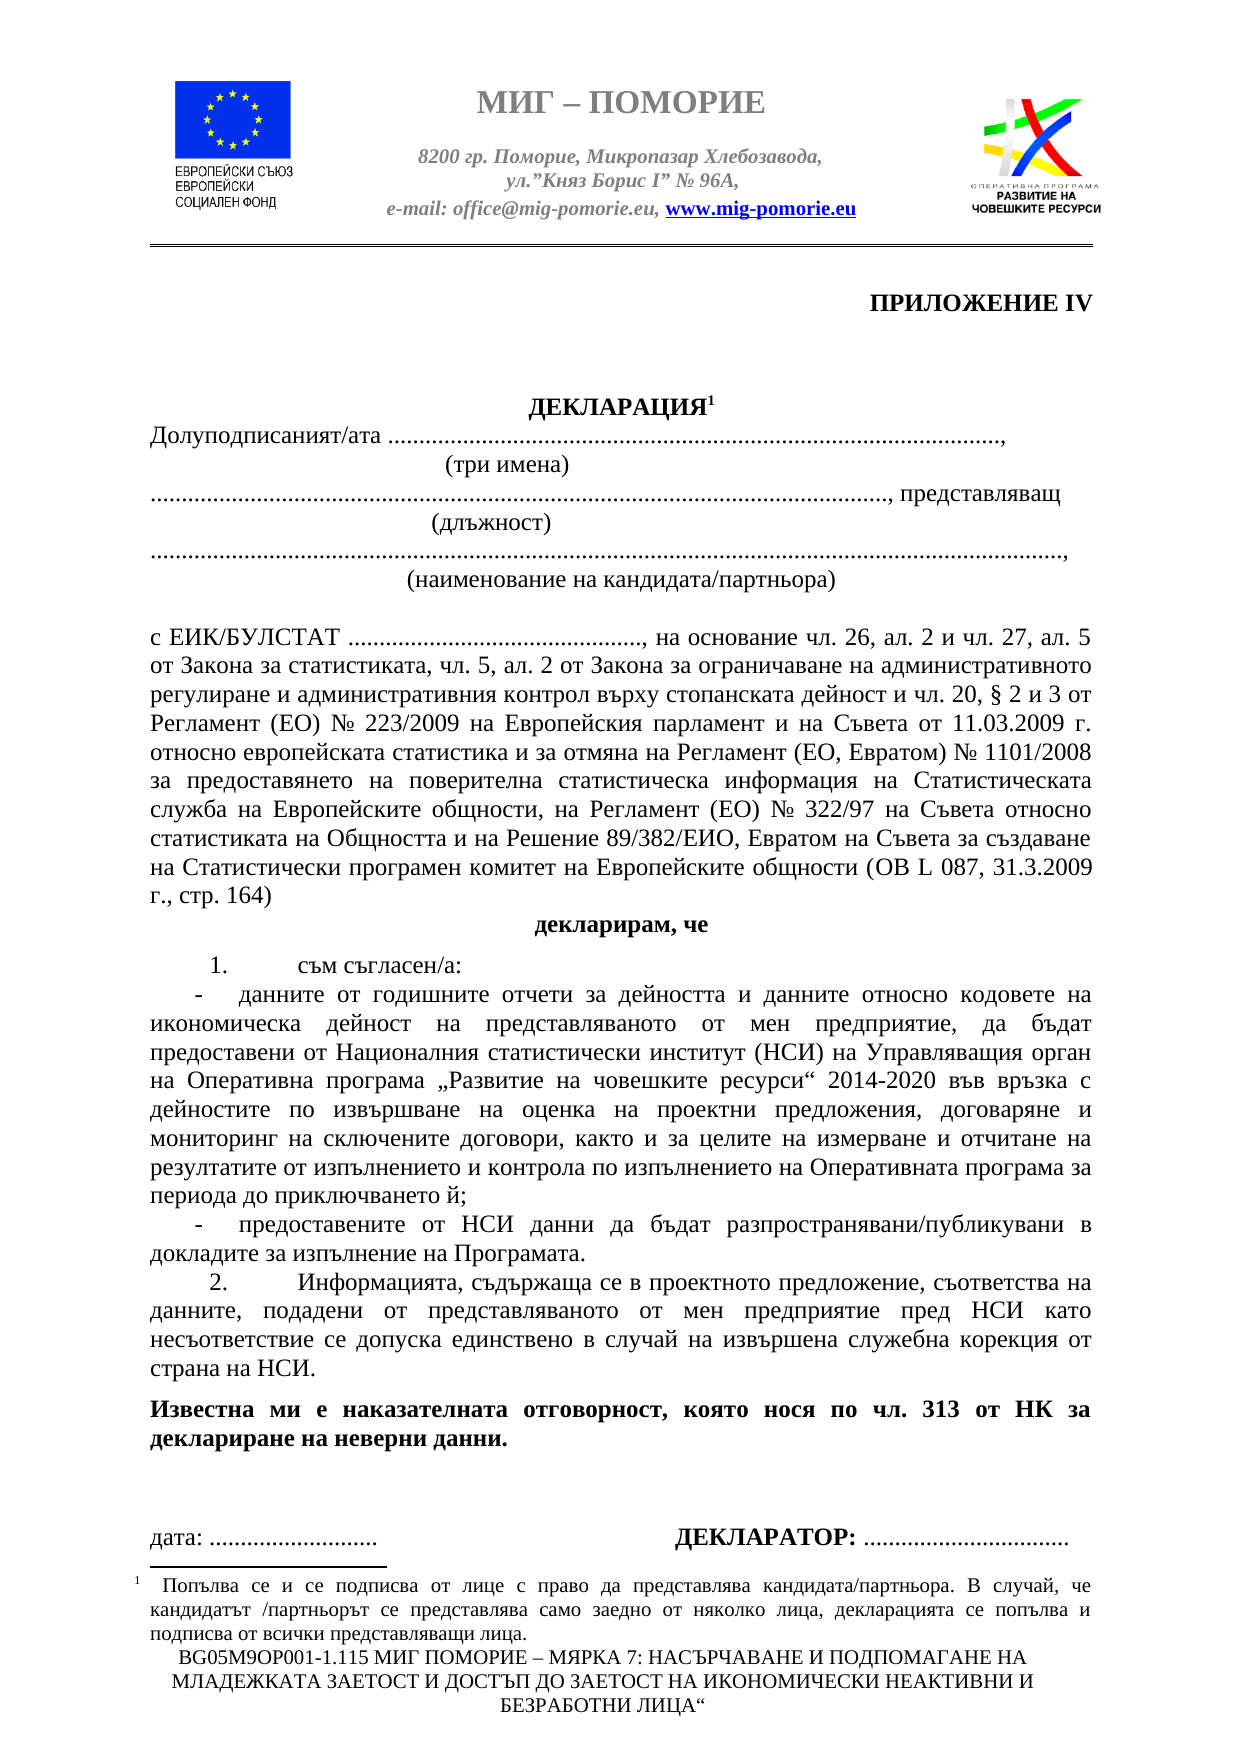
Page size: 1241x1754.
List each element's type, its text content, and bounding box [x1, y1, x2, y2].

text (три имена) [150, 449, 1093, 478]
list предоставените от НСИ данни да бъдат разпространявани/публикувани в докладите за изпълнение на Програмата. [150, 1209, 1093, 1267]
list съм съгласен/а: [150, 951, 1093, 979]
picture [167, 53, 332, 226]
text (наименование на кандидата/партньора) [150, 564, 1093, 593]
text Известна ми е наказателната отговорност, която нося по чл. 313 от НК за деклариране на неверни данни. [150, 1394, 1093, 1452]
text дата: ........................... ДЕКЛАРАТОР: ................................. [150, 1522, 1093, 1551]
list данните от годишните отчети за дейността и данните относно кодовете на икономическа дейност на представляваното от мен предприятие, да бъдат предоставени от Националния статистически институт (НСИ) на Управляващия орган на Оперативна програма „Развитие на човешките ресурси“ 2014-2020 във връзка с дейностите по извършване на оценка на проектни предложения, договаряне и мониторинг на сключените договори, както и за целите на измерване и отчитане на резултатите от изпълнението и контрола по изпълнението на Оперативната програма за периода до приключването й; [150, 979, 1093, 1209]
text (длъжност) [150, 507, 1093, 536]
text ДЕКЛАРАЦИЯ [150, 392, 1093, 421]
list Информацията, съдържаща се в проектното предложение, съответства на данните, подадени от представляваното от мен предприятие пред НСИ като несъответствие се допуска единствено в случай на извършена служебна корекция от страна на НСИ. [150, 1267, 1093, 1382]
text ......................................................................................................................, представляващ [150, 478, 1093, 507]
text .................................................................................................................................................., [150, 536, 1093, 564]
text декларирам, че [150, 909, 1093, 938]
text с ЕИК/БУЛСТАТ ..............................................., на основание чл. 26, ал. 2 и чл. 27, ал. 5 от Закона за статистиката, чл. 5, ал. 2 от Закона за ограничаване на административното регулиране и административния контрол върху стопанската дейност и чл. 20, § 2 и 3 от Регламент (ЕО) № 223/2009 на Европейския парламент и на Съвета от 11.03.2009 г. относно европейската статистика и за отмяна на Регламент (ЕО, Евратом) № 1101/2008 за предоставянето на поверителна статистическа информация на Статистическата служба на Европейските общности, на Регламент (ЕО) № 322/97 на Съвета относно статистиката на Общността и на Решение 89/382/ЕИО, Евратом на Съвета за създаване на Статистически програмен комитет на Европейските общности (OB L 087, 31.3.2009 г., стр. 164) [150, 622, 1093, 909]
text ПРИЛОЖЕНИЕ IV [150, 288, 1093, 317]
text Долуподписаният/ата .................................................................................................., [150, 421, 1093, 449]
picture [949, 82, 1116, 226]
